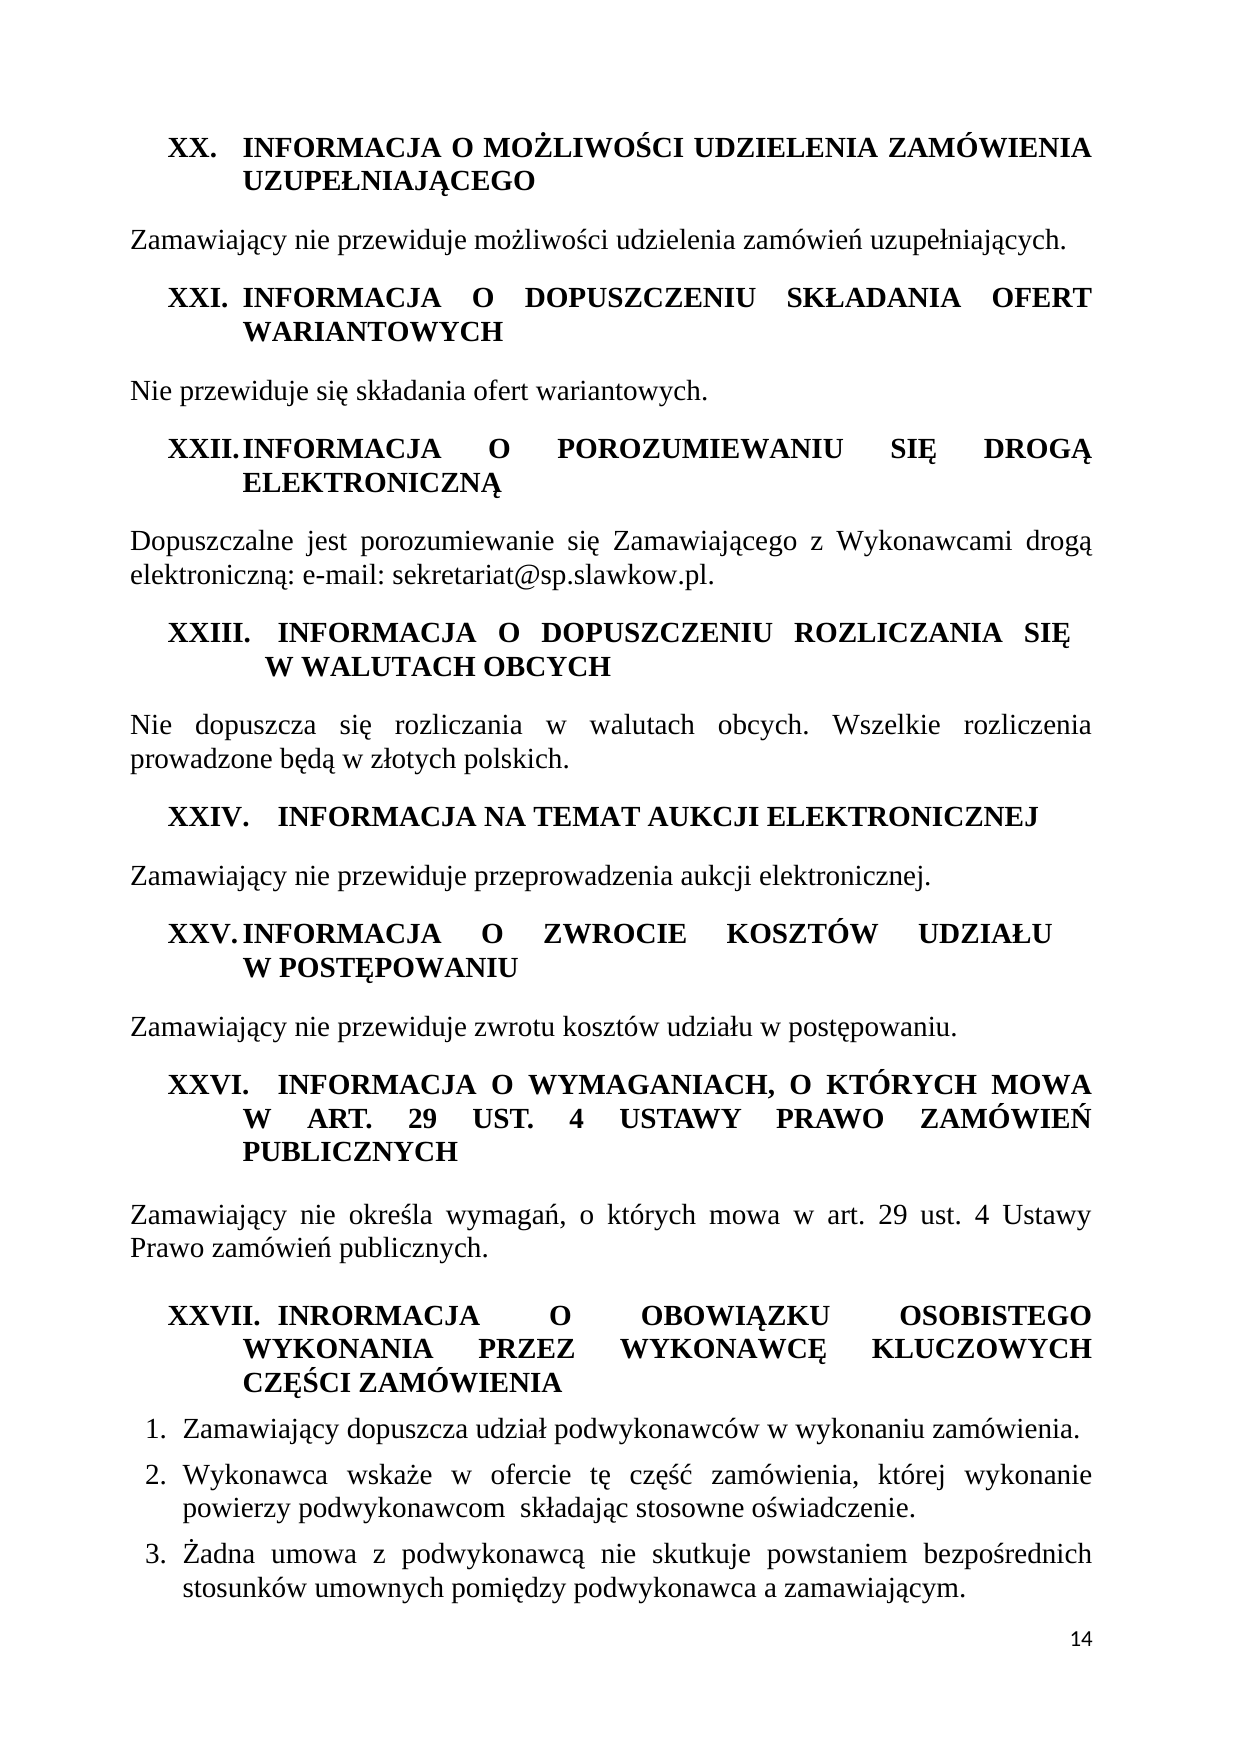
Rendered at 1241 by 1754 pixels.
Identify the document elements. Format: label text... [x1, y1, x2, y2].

list INRORMACJA O OBOWIĄZKU OSOBISTEGO WYKONANIA PRZEZ WYKONAWCĘ KLUCZOWYCH CZĘŚCI ZAMÓWIENIA [167, 1298, 1092, 1398]
text Zamawiający nie przewiduje przeprowadzenia aukcji elektronicznej. [130, 858, 1092, 892]
text Zamawiający nie przewiduje zwrotu kosztów udziału w postępowaniu. [130, 1009, 1092, 1042]
list INFORMACJA O ZWROCIE KOSZTÓW UDZIAŁU W POSTĘPOWANIU [167, 917, 1092, 984]
list Wykonawca wskaże w ofercie tę część zamówienia, której wykonanie powierzy podwykonawcom składając stosowne oświadczenie. [145, 1457, 1092, 1524]
text Nie przewiduje się składania ofert wariantowych. [130, 373, 1092, 406]
list INFORMACJA NA TEMAT AUKCJI ELEKTRONICZNEJ [167, 799, 1092, 833]
list INFORMACJA O DOPUSZCZENIU ROZLICZANIA SIĘ W WALUTACH OBCYCH [167, 615, 1092, 682]
list INFORMACJA O WYMAGANIACH, O KTÓRYCH MOWA W ART. 29 UST. 4 USTAWY PRAWO ZAMÓWIEŃ PUBLICZNYCH [167, 1067, 1092, 1168]
text Nie dopuszcza się rozliczania w walutach obcych. Wszelkie rozliczenia prowadzone będą w złotych polskich. [130, 707, 1092, 774]
list INFORMACJA O POROZUMIEWANIU SIĘ DROGĄ ELEKTRONICZNĄ [167, 431, 1092, 498]
list INFORMACJA O MOŻLIWOŚCI UDZIELENIA ZAMÓWIENIA UZUPEŁNIAJĄCEGO [167, 130, 1092, 197]
list INFORMACJA O DOPUSZCZENIU SKŁADANIA OFERT WARIANTOWYCH [167, 281, 1092, 348]
list Żadna umowa z podwykonawcą nie skutkuje powstaniem bezpośrednich stosunków umownych pomiędzy podwykonawca a zamawiającym. [145, 1536, 1092, 1603]
text Zamawiający nie określa wymagań, o których mowa w art. 29 ust. 4 Ustawy Prawo zamówień publicznych. [130, 1197, 1092, 1264]
text Zamawiający nie przewiduje możliwości udzielenia zamówień uzupełniających. [130, 222, 1092, 256]
text Dopuszczalne jest porozumiewanie się Zamawiającego z Wykonawcami drogą elektroniczną: e-mail: sekretariat@sp.slawkow.pl. [130, 523, 1092, 590]
list Zamawiający dopuszcza udział podwykonawców w wykonaniu zamówienia. [145, 1411, 1092, 1444]
